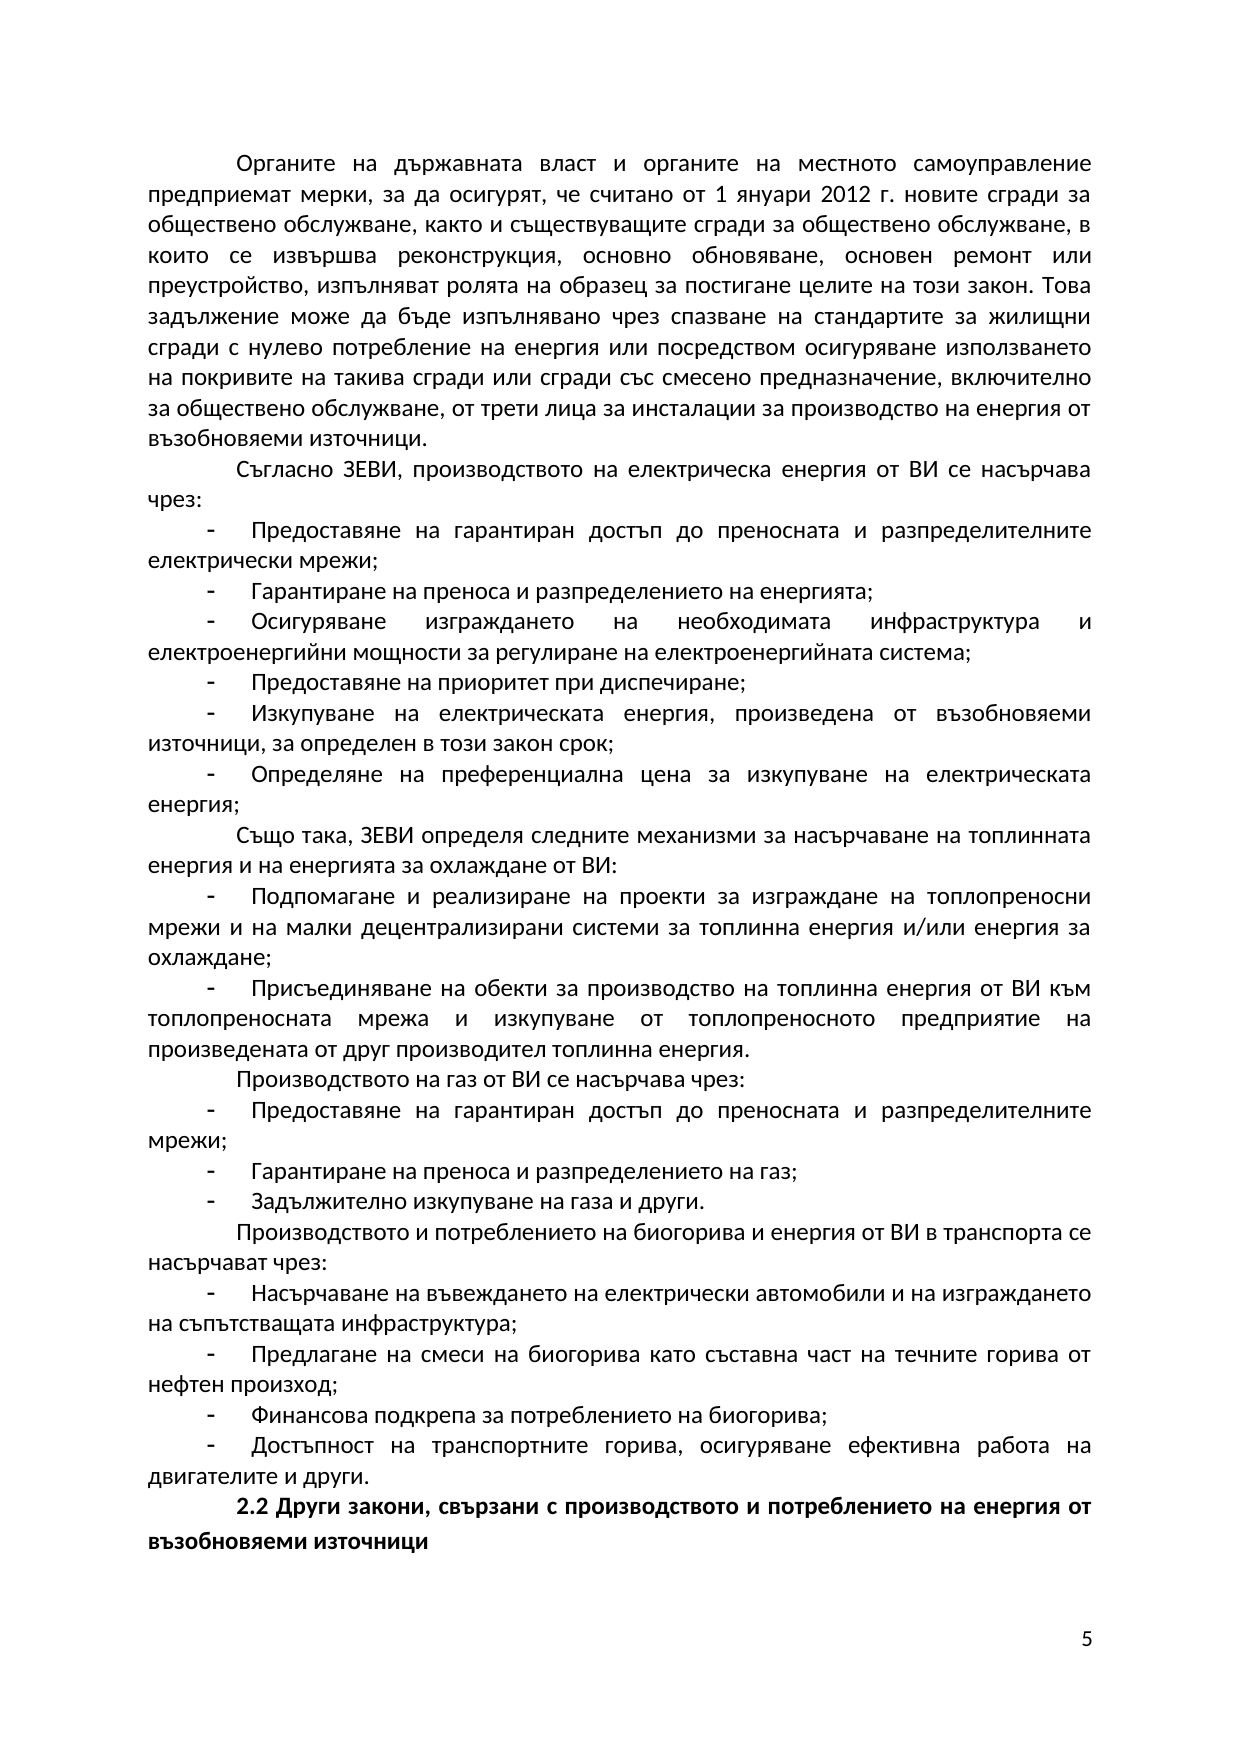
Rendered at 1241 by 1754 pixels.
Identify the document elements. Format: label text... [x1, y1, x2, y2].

list Насърчаване на въвеждането на електрически автомобили и на изграждането на съпътстващата инфраструктура; [148, 1277, 1093, 1338]
list Гарантиране на преноса и разпределението на газ; [148, 1155, 1093, 1185]
list Гарантиране на преноса и разпределението на енергията; [148, 575, 1093, 605]
list Задължително изкупуване на газа и други. [148, 1185, 1093, 1216]
list Изкупуване на електрическата енергия, произведена от възобновяеми източници, за определен в този закон срок; [148, 697, 1093, 758]
list Подпомагане и реализиране на проекти за изграждане на топлопреносни мрежи и на малки децентрализирани системи за топлинна енергия и/или енергия за охлаждане; [148, 880, 1093, 972]
text 2.2 Други закони, свързани с производството и потреблението на енергия от възобновяеми източници [148, 1491, 1093, 1556]
list Предоставяне на гарантиран достъп до преносната и разпределителните електрически мрежи; [148, 514, 1093, 575]
text Производството на газ от ВИ се насърчава чрез: [148, 1063, 1093, 1094]
list Осигуряване изграждането на необходимата инфраструктура и електроенергийни мощности за регулиране на електроенергийната система; [148, 605, 1093, 666]
list Предоставяне на приоритет при диспечиране; [148, 666, 1093, 697]
list Предлагане на смеси на биогорива като съставна част на течните горива от нефтен произход; [148, 1338, 1093, 1399]
text Съгласно ЗЕВИ, производството на електрическа енергия от ВИ се насърчава чрез: [148, 453, 1093, 514]
list Достъпност на транспортните горива, осигуряване ефективна работа на двигателите и други. [148, 1429, 1093, 1491]
text Също така, ЗЕВИ определя следните механизми за насърчаване на топлинната енергия и на енергията за охлаждане от ВИ: [148, 819, 1093, 880]
text Производството и потреблението на биогорива и енергия от ВИ в транспорта се насърчават чрез: [148, 1216, 1093, 1277]
text Органите на държавната власт и органите на местното самоуправление предприемат мерки, за да осигурят, че считано от 1 януари 2012 г. новите сгради за обществено обслужване, както и съществуващите сгради за обществено обслужване, в които се извършва реконструкция, основно обновяване, основен ремонт или преустройство, изпълняват ролята на образец за постигане целите на този закон. Това задължение може да бъде изпълнявано чрез спазване на стандартите за жилищни сгради с нулево потребление на енергия или посредством осигуряване използването на покривите на такива сгради или сгради със смесено предназначение, включително за обществено обслужване, от трети лица за инсталации за производство на енергия от възобновяеми източници. [148, 148, 1093, 453]
list Определяне на преференциална цена за изкупуване на електрическата енергия; [148, 758, 1093, 819]
list Присъединяване на обекти за производство на топлинна енергия от ВИ към топлопреносната мрежа и изкупуване от топлопреносното предприятие на произведената от друг производител топлинна енергия. [148, 972, 1093, 1063]
list Финансова подкрепа за потреблението на биогорива; [148, 1399, 1093, 1429]
list Предоставяне на гарантиран достъп до преносната и разпределителните мрежи; [148, 1094, 1093, 1155]
